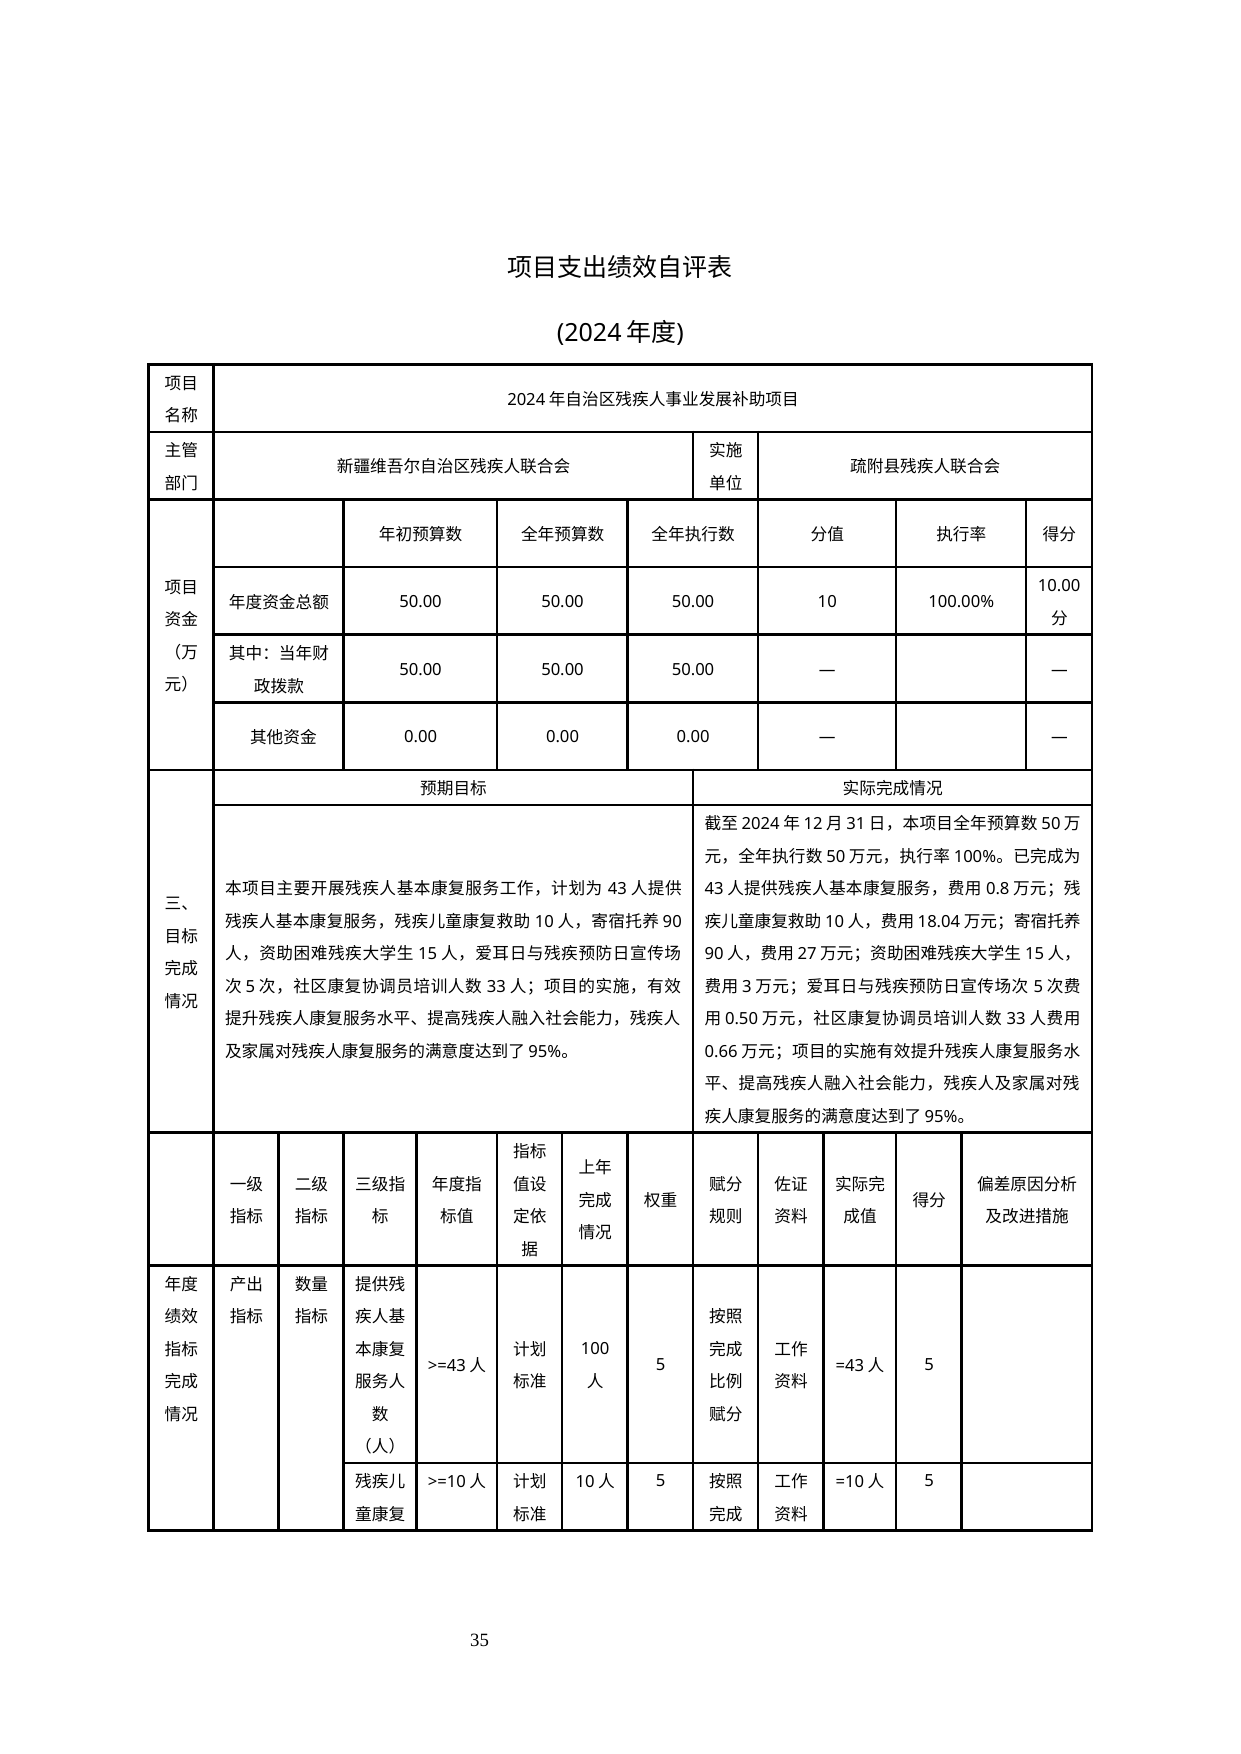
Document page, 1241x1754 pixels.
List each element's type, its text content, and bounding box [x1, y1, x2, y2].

table_cell 50.00 [345, 636, 496, 701]
table_cell >=43人 [418, 1267, 496, 1461]
table_cell 按照完成比例赋分 [694, 1464, 757, 1529]
table_cell 权重 [629, 1134, 692, 1264]
table_cell 疏附县残疾人联合会 [759, 433, 1091, 498]
table_cell 二级指标 [280, 1134, 342, 1264]
table_cell 按照完成比例赋分 [694, 1267, 757, 1461]
table_cell 执行率 [897, 501, 1025, 566]
table_cell [150, 1134, 212, 1264]
table_cell 实施单位 [694, 433, 757, 498]
table_cell 其中：当年财政拨款 [215, 636, 342, 701]
table_cell 2024年自治区残疾人事业发展补助项目 [215, 366, 1091, 431]
table_cell 三、目标完成情况 [150, 771, 212, 1131]
table_cell 项目名称 [150, 366, 212, 431]
table_cell 全年执行数 [629, 501, 757, 566]
table_cell 50.00 [629, 568, 757, 633]
table_cell 100.00% [897, 568, 1025, 633]
table_cell [963, 1464, 1091, 1529]
table_cell 赋分规则 [694, 1134, 757, 1264]
table_cell 10.00分 [1027, 568, 1091, 633]
table_cell 三级指标 [345, 1134, 415, 1264]
table_cell =10人 [825, 1464, 895, 1529]
table_cell 残疾儿童康复救助人数（人） [345, 1464, 415, 1529]
table_cell 项目资金 （万元） [150, 501, 212, 768]
table_cell 50.00 [629, 636, 757, 701]
table_cell 新疆维吾尔自治区残疾人联合会 [215, 433, 692, 498]
table_cell 数量指标 [280, 1267, 342, 1529]
table_cell — [759, 636, 895, 701]
table_cell 年度指标值 [418, 1134, 496, 1264]
table_cell 0.00 [498, 704, 626, 768]
table_header 项目支出绩效自评表 [148, 233, 1092, 298]
table_cell 0.00 [629, 704, 757, 768]
table_cell =43人 [825, 1267, 895, 1461]
table_cell 5 [897, 1464, 960, 1529]
table_cell 偏差原因分析及改进措施 [963, 1134, 1091, 1264]
table_cell 100人 [563, 1267, 626, 1461]
table_cell 工作资料 [759, 1267, 822, 1461]
table_cell 年初预算数 [345, 501, 496, 566]
table_cell 提供残疾人基本康复服务人数（人） [345, 1267, 415, 1461]
table_cell [897, 704, 1025, 768]
table_cell 分值 [759, 501, 895, 566]
table_cell [897, 636, 1025, 701]
table_cell 佐证资料 [759, 1134, 822, 1264]
table_cell 其他资金 [215, 704, 342, 768]
table_cell 得分 [897, 1134, 960, 1264]
table_cell 一级指标 [215, 1134, 277, 1264]
table_cell 主管部门 [150, 433, 212, 498]
table_cell 年度资金总额 [215, 568, 342, 633]
table_cell 计划标准 [498, 1464, 561, 1529]
table_cell 工作资料 [759, 1464, 822, 1529]
table_cell 0.00 [345, 704, 496, 768]
table_cell >=10人 [418, 1464, 496, 1529]
table_cell 指标值设定依据 [498, 1134, 561, 1264]
table_cell 实际完成值 [825, 1134, 895, 1264]
table_cell — [1027, 704, 1091, 768]
table_cell 10 [759, 568, 895, 633]
table_cell — [759, 704, 895, 768]
table_cell 产出指标 [215, 1267, 277, 1529]
table_cell 得分 [1027, 501, 1091, 566]
table_cell 预期目标 [215, 771, 692, 804]
table_cell (2024年度) [148, 298, 1092, 363]
table_cell 5 [629, 1267, 692, 1461]
table_cell 10人 [563, 1464, 626, 1529]
table_cell 5 [897, 1267, 960, 1461]
table_cell 计划标准 [498, 1267, 561, 1461]
table_cell — [1027, 636, 1091, 701]
table_cell 年度绩效指标完成情况 [150, 1267, 212, 1529]
table_cell 50.00 [498, 568, 626, 633]
table_cell 50.00 [498, 636, 626, 701]
table_cell 5 [629, 1464, 692, 1529]
table_cell 截至2024年12月31日，本项目全年预算数50万元，全年执行数50万元，执行率100%。已完成为43人提供残疾人基本康复服务，费用0.8万元；残疾儿童康复救助10人，费用18.04万元；寄宿托养90人，费用27万元；资助困难残疾大学生15人，费用3万元；爱耳日与残疾预防日宣传场次5次费用0.50万元，社区康复协调员培训人数33人费用0.66万元；项目的实施有效提升残疾人康复服务水平、提高残疾人融入社会能力，残疾人及家属对残疾人康复服务的满意度达到了95%。 [694, 806, 1091, 1131]
table_cell 50.00 [345, 568, 496, 633]
table_cell [963, 1267, 1091, 1461]
table_cell 全年预算数 [498, 501, 626, 566]
table_cell 实际完成情况 [694, 771, 1091, 804]
table_cell 上年完成情况 [563, 1134, 626, 1264]
table_cell 本项目主要开展残疾人基本康复服务工作，计划为43人提供残疾人基本康复服务，残疾儿童康复救助10人，寄宿托养90人，资助困难残疾大学生15人，爱耳日与残疾预防日宣传场次5次，社区康复协调员培训人数33人；项目的实施，有效提升残疾人康复服务水平、提高残疾人融入社会能力，残疾人及家属对残疾人康复服务的满意度达到了95%。 [215, 806, 692, 1131]
table_cell [215, 501, 342, 566]
